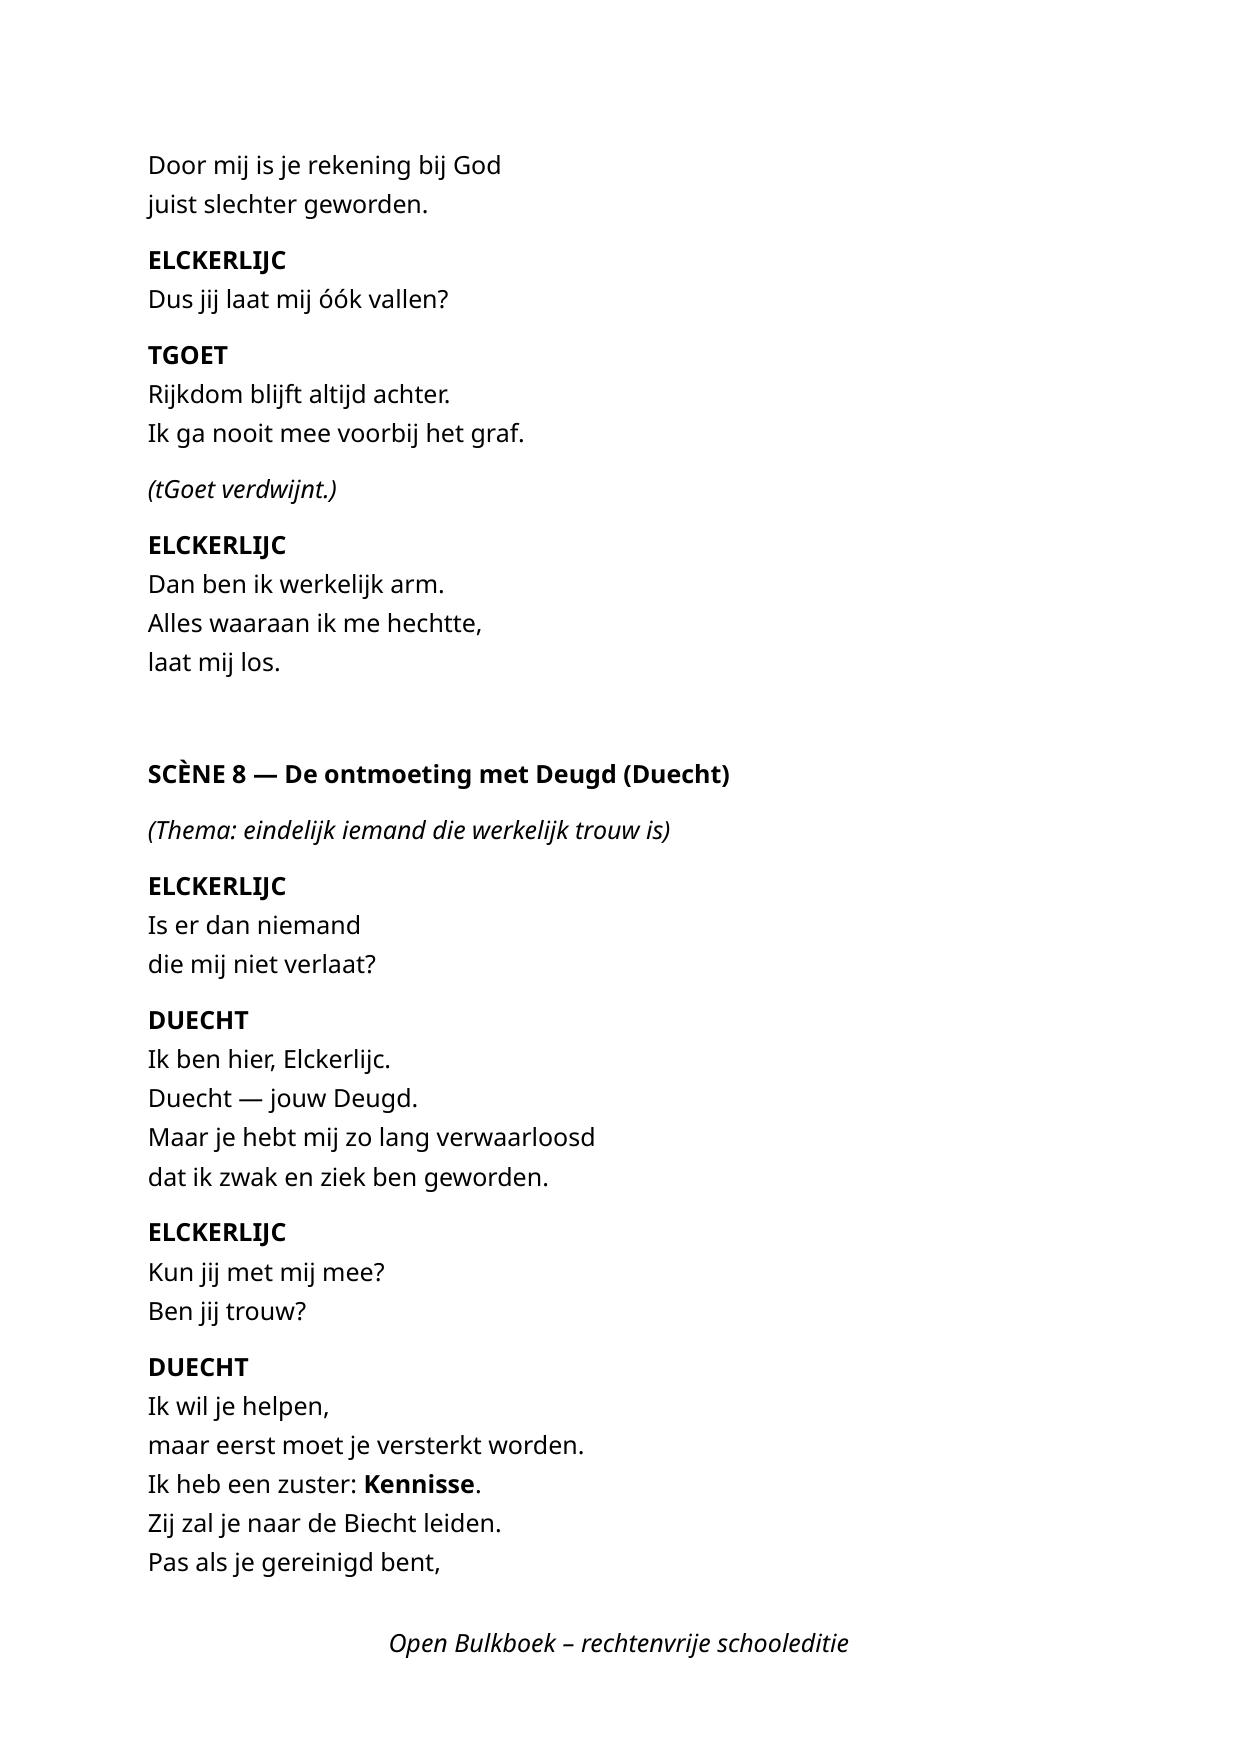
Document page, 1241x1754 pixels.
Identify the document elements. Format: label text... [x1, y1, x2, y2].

text TGOET Rijkdom blijft altijd achter. Ik ga nooit mee voorbij het graf. [148, 338, 1093, 450]
text (tGoet verdwijnt.) [148, 472, 1093, 506]
text ELCKERLIJC Dan ben ik werkelijk arm. Alles waaraan ik me hechtte, laat mij los. [148, 528, 1093, 679]
text (Thema: eindelijk iemand die werkelijk trouw is) [148, 813, 1093, 847]
text ELCKERLIJC Kun jij met mij mee? Ben jij trouw? [148, 1215, 1093, 1327]
text ELCKERLIJC Is er dan niemand die mij niet verlaat? [148, 868, 1093, 981]
text ELCKERLIJC Dus jij laat mij óók vallen? [148, 243, 1093, 316]
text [148, 1349, 1093, 1579]
text DUECHT Ik ben hier, Elckerlijc. Duecht — jouw Deugd. Maar je hebt mij zo lang verwaarloosd dat ik zwak en ziek ben geworden. [148, 1003, 1093, 1193]
text SCÈNE 8 — De ontmoeting met Deugd (Duecht) [148, 757, 1093, 791]
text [148, 148, 1093, 221]
